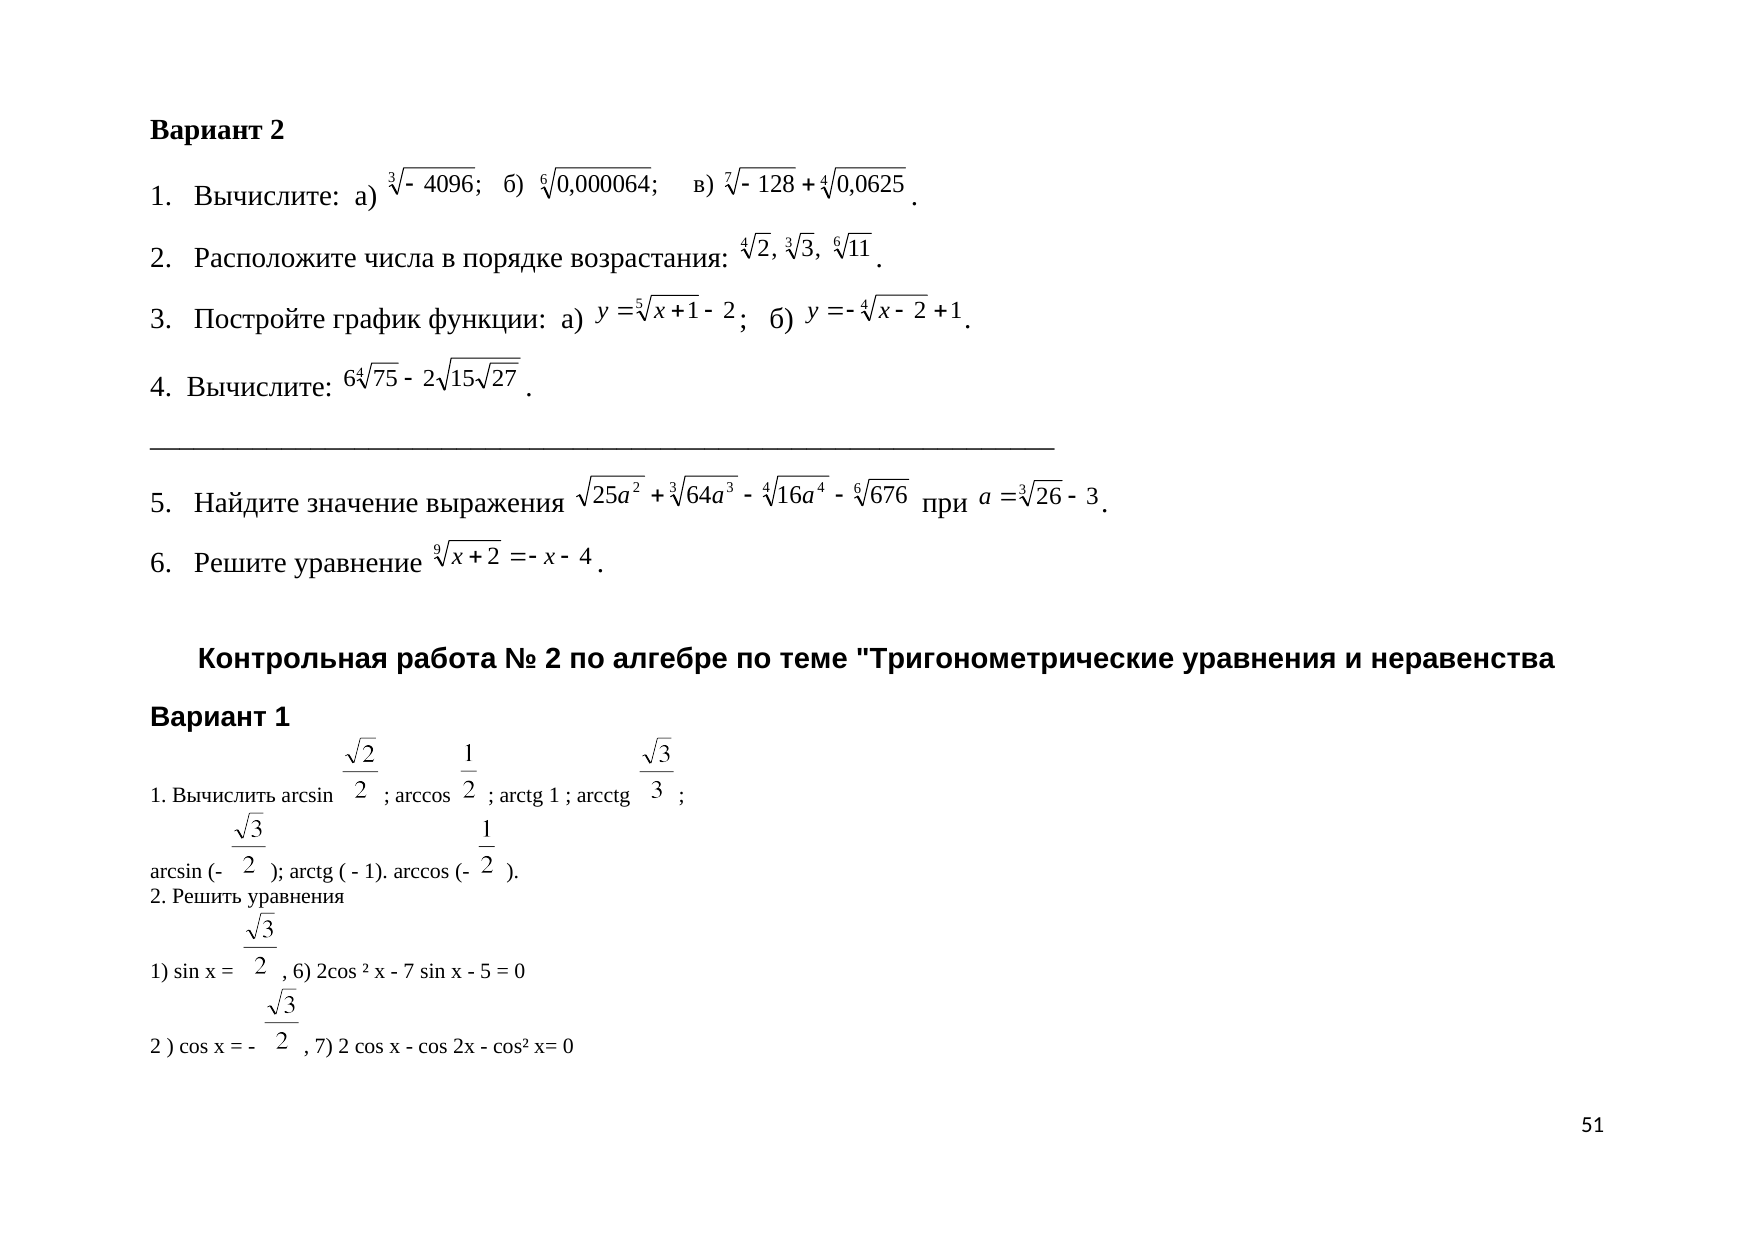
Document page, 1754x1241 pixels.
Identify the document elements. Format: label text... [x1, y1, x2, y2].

picture [338, 732, 384, 803]
text 1) sin x = , 6) 2cos ² х - 7 sin x - 5 = 0 [150, 908, 1604, 983]
text Контрольная работа № 2 по алгебре по теме "Тригонометрические уравнения и неравенства [150, 641, 1604, 675]
text 2 ) cos x = - , 7) 2 cos x - cos 2x - cos² x= 0 [150, 983, 1604, 1058]
text 4. Вычислите: . [150, 352, 1604, 403]
text 1. Вычислить аrcsin ; arccos ; arctg 1 ; arcctg ; [150, 732, 1604, 808]
text 1. Вычислите: а) . [150, 162, 1604, 211]
text arcsin (- ); arctg ( - 1). arccos (- ). [150, 808, 1604, 883]
text Вариант 2 [150, 112, 1604, 146]
picture [227, 807, 271, 878]
picture [474, 813, 501, 878]
picture [239, 908, 282, 979]
picture [456, 738, 483, 803]
text ______________________________________________________________ [150, 419, 1604, 453]
text 2. Расположите числа в порядке возрастания: . [150, 228, 1604, 273]
text Вариант 1 [150, 700, 1604, 732]
text 5. Найдите значение выражения при . [150, 470, 1604, 518]
text 2. Решить уравнения [150, 883, 1604, 908]
picture [635, 732, 679, 803]
text 6. Решите уравнение . [150, 535, 1604, 579]
text 3. Постройте график функции: а) ; б) . [150, 290, 1604, 335]
picture [260, 983, 304, 1054]
